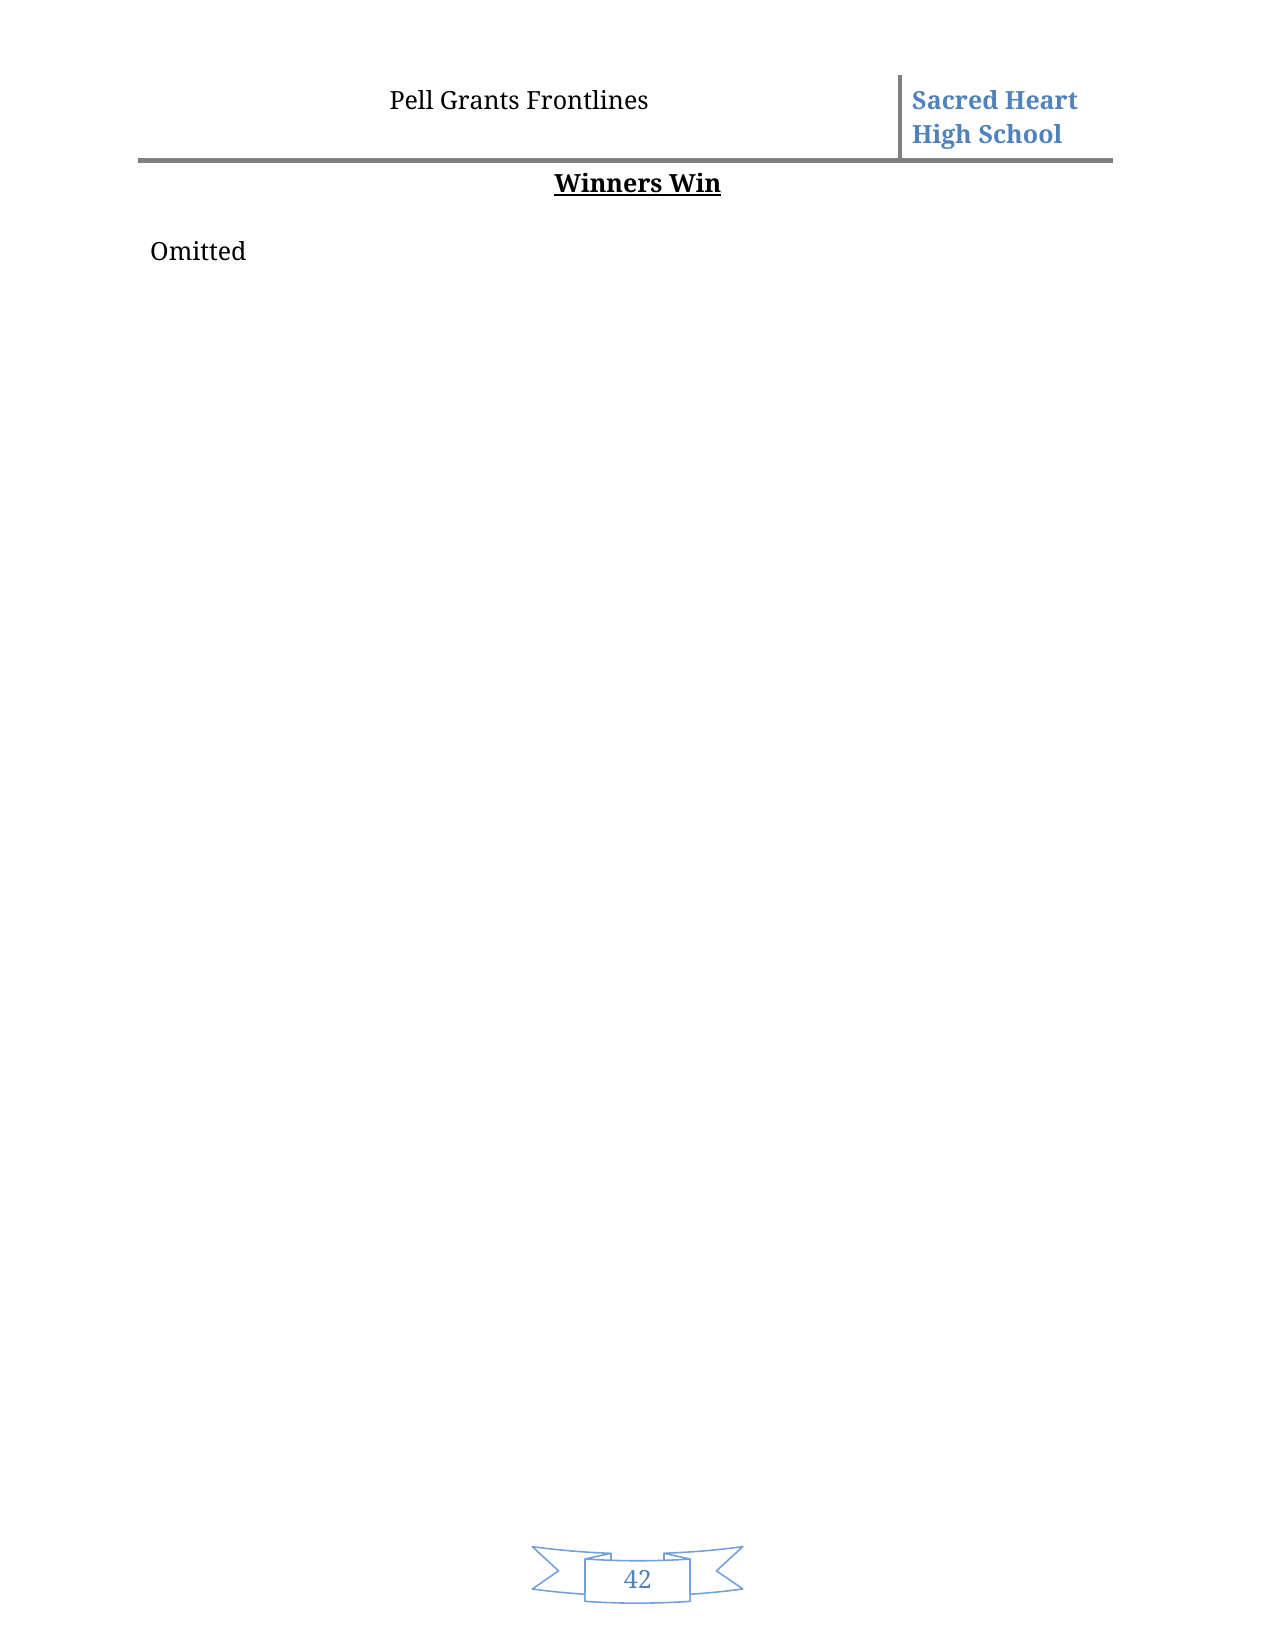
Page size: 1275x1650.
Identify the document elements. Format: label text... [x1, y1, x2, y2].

text Omitted [150, 234, 1125, 268]
subtitle Winners Win [150, 166, 1125, 200]
